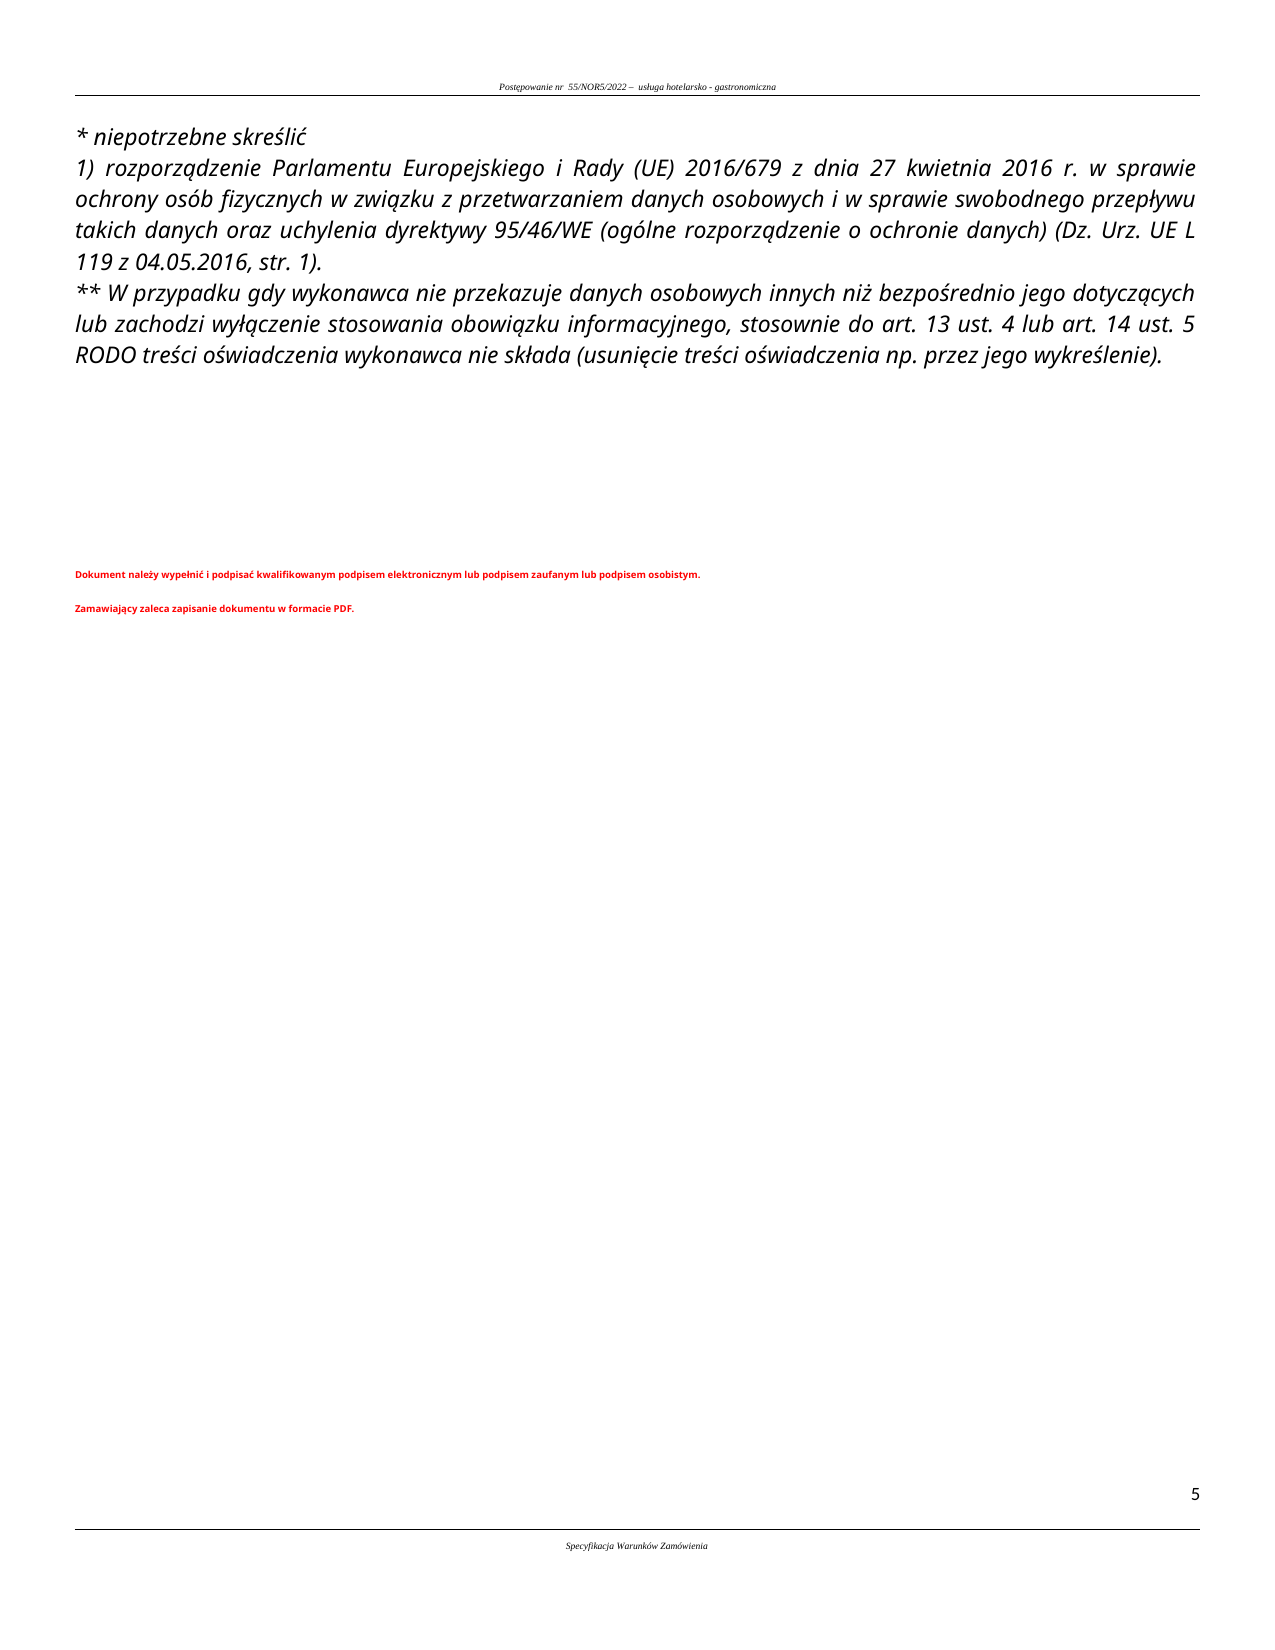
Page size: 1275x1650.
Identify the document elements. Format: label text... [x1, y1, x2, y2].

text * niepotrzebne skreślić [75, 121, 1200, 152]
text ** W przypadku gdy wykonawca nie przekazuje danych osobowych innych niż bezpośrednio jego dotyczących lub zachodzi wyłączenie stosowania obowiązku informacyjnego, stosownie do art. 13 ust. 4 lub art. 14 ust. 5 RODO treści oświadczenia wykonawca nie składa (usunięcie treści oświadczenia np. przez jego wykreślenie). [75, 277, 1200, 371]
text Dokument należy wypełnić i podpisać kwalifikowanym podpisem elektronicznym lub podpisem zaufanym lub podpisem osobistym. [75, 558, 1200, 581]
text Zamawiający zaleca zapisanie dokumentu w formacie PDF. [75, 592, 1200, 615]
text 1) rozporządzenie Parlamentu Europejskiego i Rady (UE) 2016/679 z dnia 27 kwietnia 2016 r. w sprawie ochrony osób fizycznych w związku z przetwarzaniem danych osobowych i w sprawie swobodnego przepływu takich danych oraz uchylenia dyrektywy 95/46/WE (ogólne rozporządzenie o ochronie danych) (Dz. Urz. UE L 119 z 04.05.2016, str. 1). [75, 152, 1200, 277]
